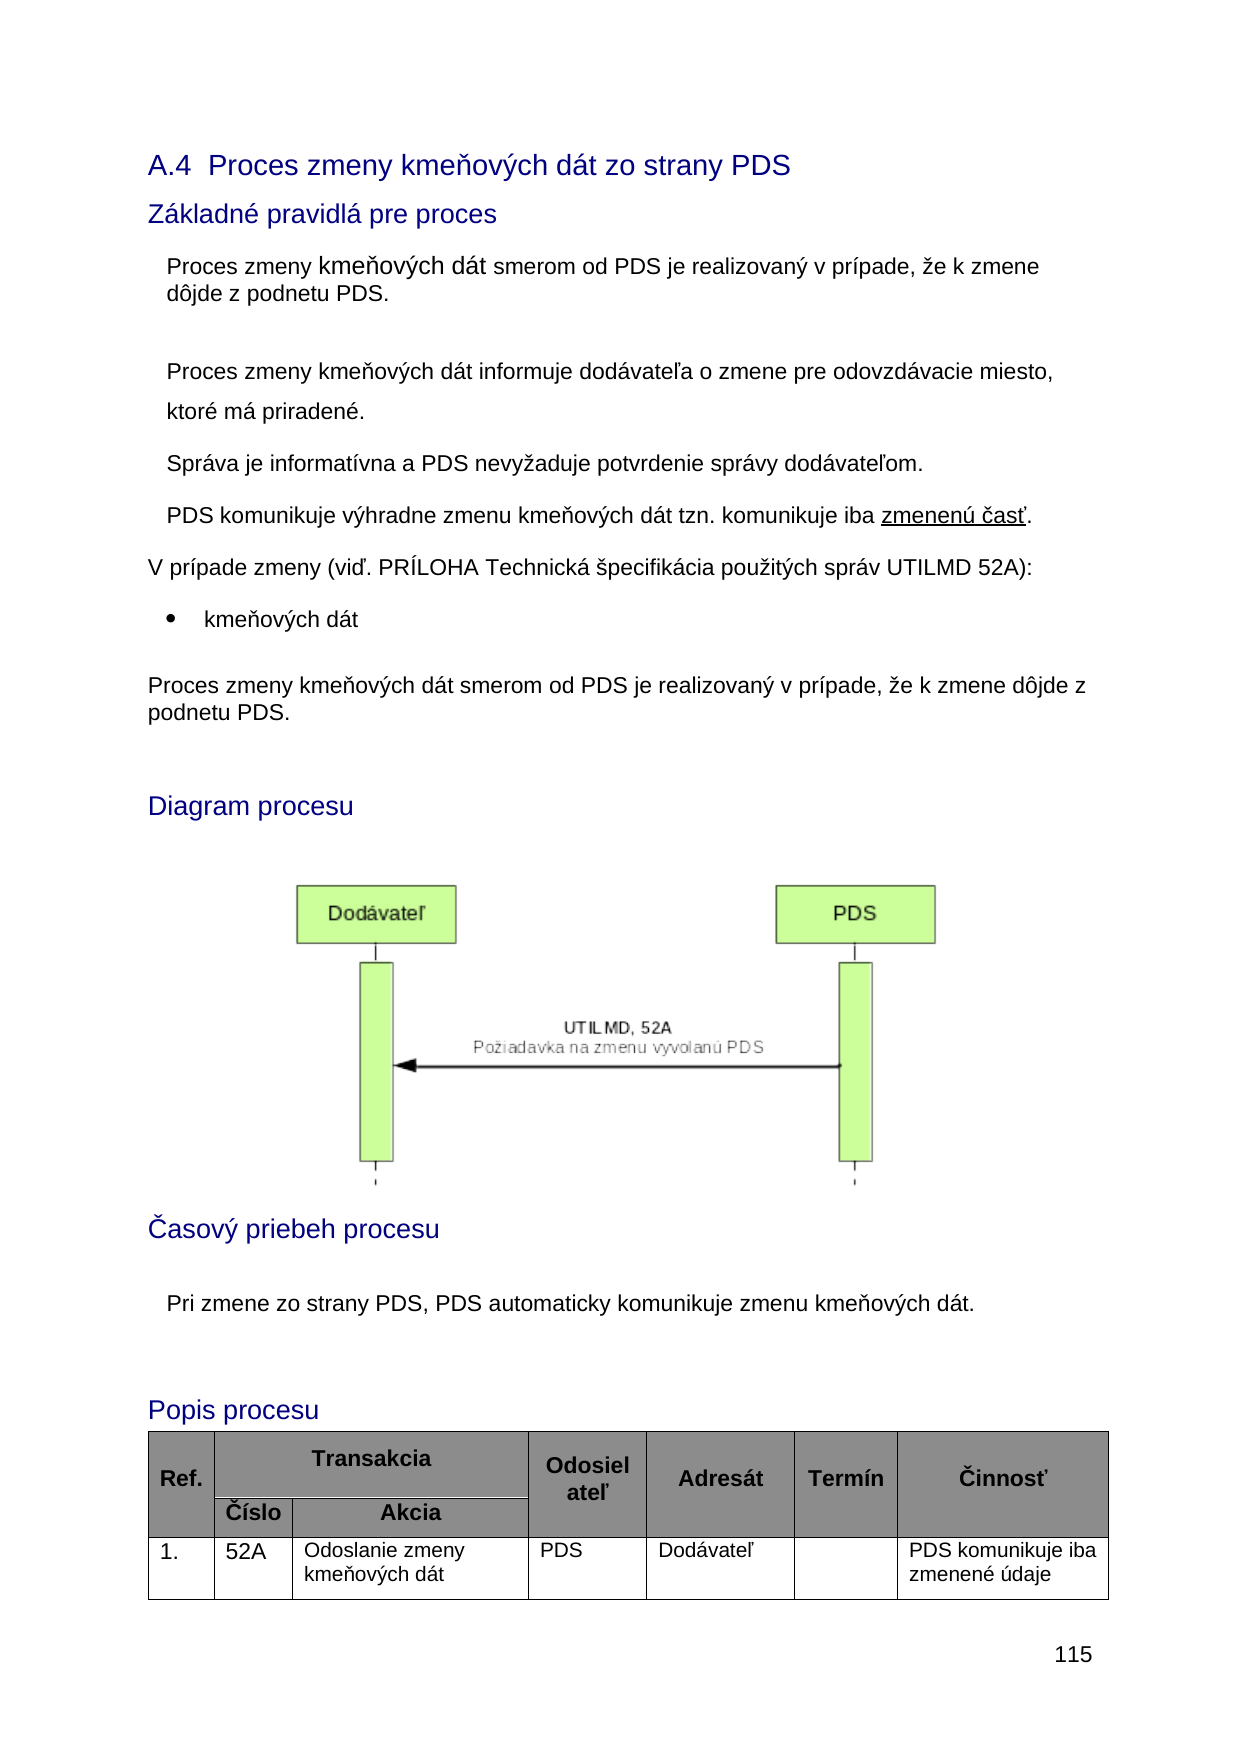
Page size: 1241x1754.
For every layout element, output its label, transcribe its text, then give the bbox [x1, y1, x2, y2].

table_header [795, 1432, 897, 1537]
text Proces zmeny kmeňových dát informuje dodávateľa o zmene pre odovzdávacie miesto, ktoré má priradené. [166, 358, 1092, 424]
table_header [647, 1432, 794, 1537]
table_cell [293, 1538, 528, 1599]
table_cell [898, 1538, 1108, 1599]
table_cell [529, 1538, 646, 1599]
text Pri zmene zo strany PDS, PDS automaticky komunikuje zmenu kmeňových dát. [166, 1290, 1092, 1316]
text V prípade zmeny (viď. PRÍLOHA Technická špecifikácia použitých správ UTILMD 52A): [148, 554, 1092, 580]
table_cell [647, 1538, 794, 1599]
text Proces zmeny kmeňových dát zo strany PDS [148, 148, 1092, 181]
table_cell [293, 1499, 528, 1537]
subtitle Základné pravidlá pre proces [148, 198, 1092, 229]
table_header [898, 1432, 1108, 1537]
text Správa je informatívna a PDS nevyžaduje potvrdenie správy dodávateľom. [166, 450, 1092, 476]
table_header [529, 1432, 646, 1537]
text PDS komunikuje výhradne zmenu kmeňových dát tzn. komunikuje iba zmenenú časť. [166, 502, 1092, 528]
text Proces zmeny kmeňových dát smerom od PDS je realizovaný v prípade, že k zmene dôjde z podnetu PDS. [166, 251, 1092, 306]
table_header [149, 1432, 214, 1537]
list kmeňových dát [166, 606, 1092, 632]
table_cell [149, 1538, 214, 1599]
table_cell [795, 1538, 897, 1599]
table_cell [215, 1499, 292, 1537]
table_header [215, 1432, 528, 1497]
subtitle Popis procesu [148, 1394, 1092, 1425]
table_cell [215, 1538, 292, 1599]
subtitle Diagram procesu [148, 790, 1092, 821]
subtitle Časový priebeh procesu [148, 1213, 1092, 1245]
text Proces zmeny kmeňových dát smerom od PDS je realizovaný v prípade, že k zmene dôjde z podnetu PDS. [148, 672, 1092, 725]
